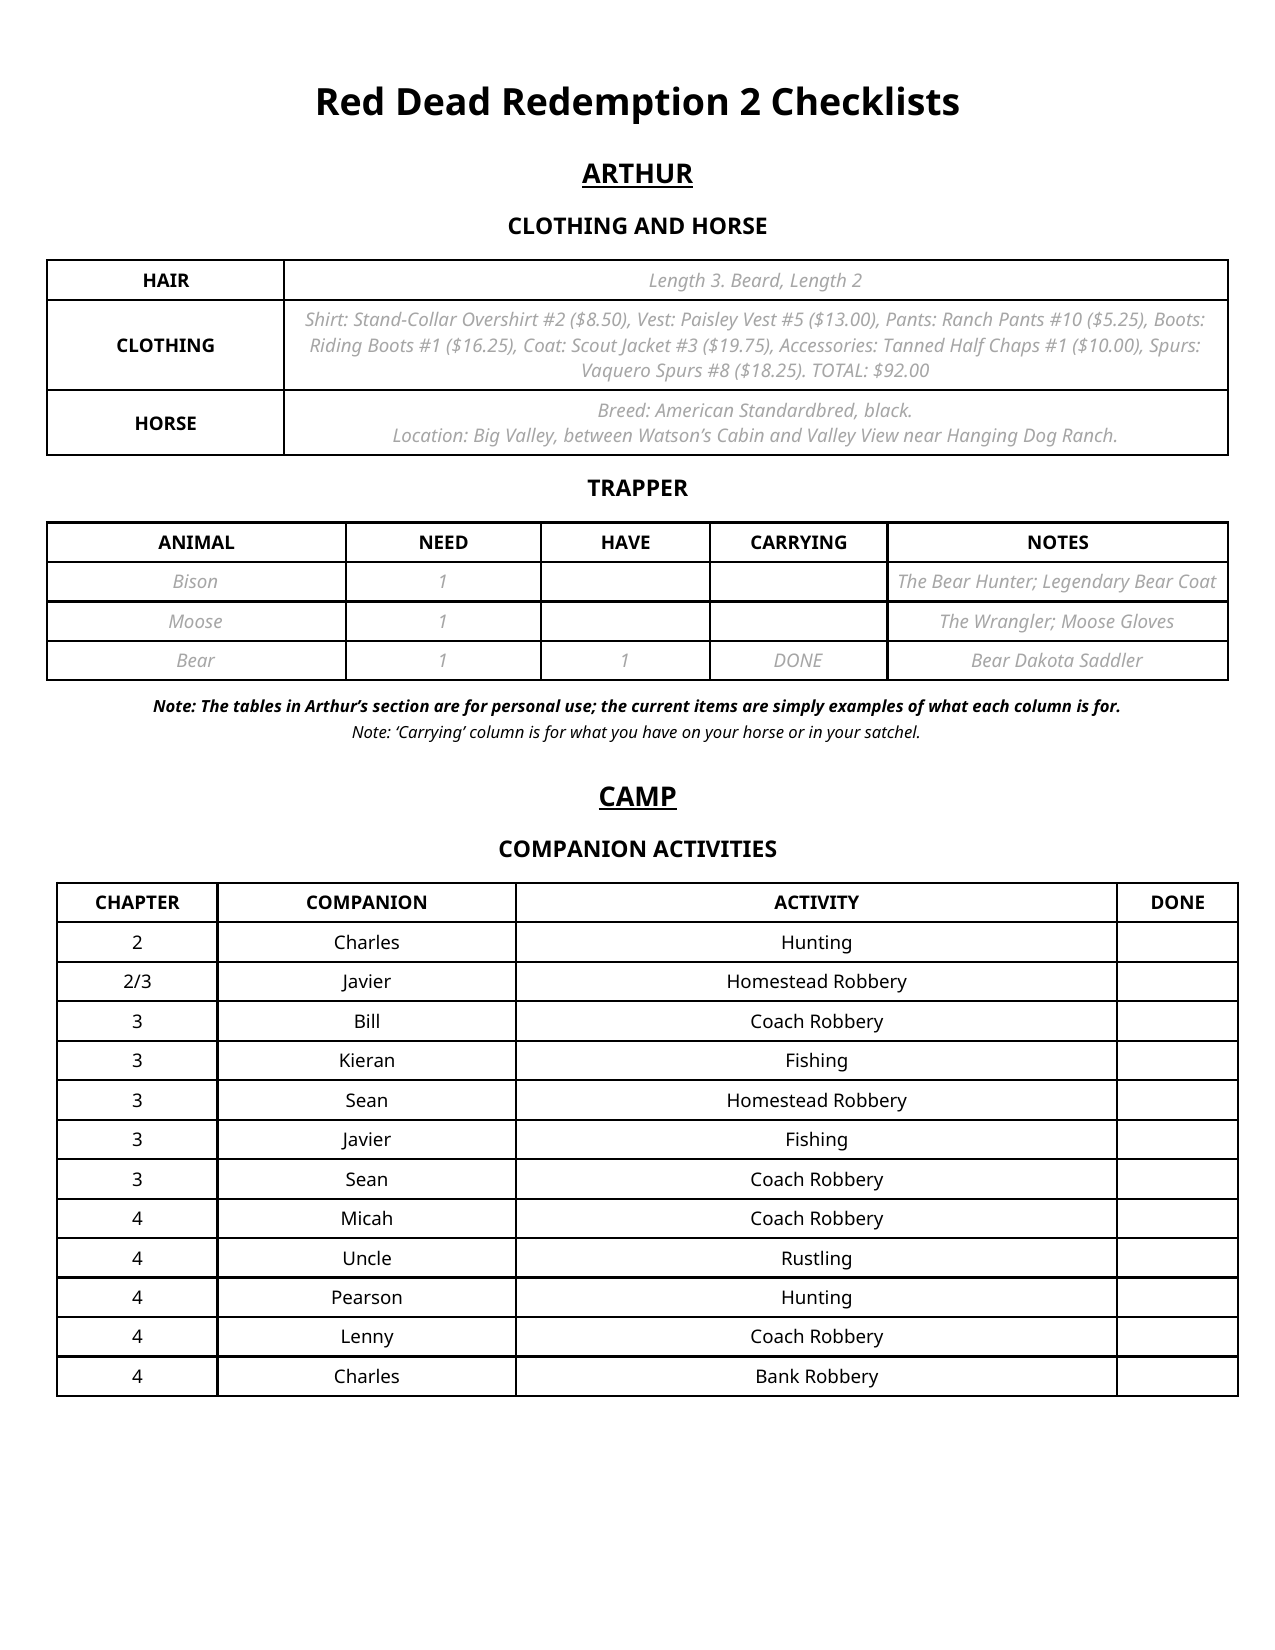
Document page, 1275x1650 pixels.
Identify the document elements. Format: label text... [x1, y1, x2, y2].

table_cell 1 [347, 603, 540, 640]
table_cell [1118, 1358, 1237, 1395]
table_cell [542, 563, 709, 600]
table_cell 3 [58, 1042, 216, 1079]
table_cell Charles [219, 1358, 515, 1395]
table_header CARRYING [711, 524, 886, 561]
table_cell Bill [219, 1002, 515, 1039]
table_cell [1118, 1160, 1237, 1197]
table_cell [1118, 1081, 1237, 1118]
table_cell 2 [58, 923, 216, 961]
table_header NOTES [889, 524, 1227, 561]
table_cell 3 [58, 1002, 216, 1039]
table_cell Homestead Robbery [517, 963, 1116, 1000]
table_cell [1118, 1239, 1237, 1276]
table_cell The Bear Hunter; Legendary Bear Coat [889, 563, 1227, 600]
table_cell Sean [219, 1160, 515, 1197]
table_header COMPANION [219, 884, 515, 921]
text ARTHUR [150, 155, 1125, 192]
table_cell 3 [58, 1121, 216, 1158]
table_cell Moose [48, 603, 345, 640]
table_cell Javier [219, 1121, 515, 1158]
table_cell [1118, 1200, 1237, 1237]
table_cell Charles [219, 923, 515, 961]
table_cell 1 [347, 563, 540, 600]
table_cell Fishing [517, 1121, 1116, 1158]
table_cell Kieran [219, 1042, 515, 1079]
text CLOTHING AND HORSE [150, 210, 1125, 241]
table_header DONE [1118, 884, 1237, 921]
table_header ACTIVITY [517, 884, 1116, 921]
table_cell 4 [58, 1239, 216, 1276]
table_cell [1118, 1042, 1237, 1079]
table_cell CLOTHING [48, 301, 283, 389]
table_cell [711, 563, 886, 600]
table_cell Javier [219, 963, 515, 1000]
table_cell Homestead Robbery [517, 1081, 1116, 1118]
table_cell Rustling [517, 1239, 1116, 1276]
table_cell Breed: American Standardbred, black. Location: Big Valley, between Watson’s Cabin and Valley View near Hanging Dog Ranch. [285, 391, 1227, 454]
table_cell 4 [58, 1318, 216, 1355]
table_header Length 3. Beard, Length 2 [285, 261, 1227, 298]
table_cell 1 [347, 642, 540, 679]
table_cell Bison [48, 563, 345, 600]
table_cell DONE [711, 642, 886, 679]
table_cell Sean [219, 1081, 515, 1118]
table_cell 4 [58, 1200, 216, 1237]
table_cell [711, 603, 886, 640]
table_cell [1118, 1121, 1237, 1158]
table_header ANIMAL [48, 524, 345, 561]
table_cell 3 [58, 1081, 216, 1118]
table_header NEED [347, 524, 540, 561]
table_cell 3 [58, 1160, 216, 1197]
table_cell The Wrangler; Moose Gloves [889, 603, 1227, 640]
table_cell 4 [58, 1358, 216, 1395]
table_header HAIR [48, 261, 283, 298]
text Note: The tables in Arthur’s section are for personal use; the current items are simply examples of what each column is for. Note: ‘Carrying’ column is for what you have on your horse or in your satchel. [150, 694, 1125, 773]
table_cell Micah [219, 1200, 515, 1237]
table_cell [1118, 923, 1237, 961]
table_cell Hunting [517, 923, 1116, 961]
table_cell [1118, 963, 1237, 1000]
text TRAPPER [150, 472, 1125, 504]
table_cell Coach Robbery [517, 1160, 1116, 1197]
table_header CHAPTER [58, 884, 216, 921]
table_cell 4 [58, 1279, 216, 1316]
text COMPANION ACTIVITIES [150, 833, 1125, 864]
table_cell 2/3 [58, 963, 216, 1000]
table_cell Fishing [517, 1042, 1116, 1079]
table_cell Lenny [219, 1318, 515, 1355]
table_cell [1118, 1002, 1237, 1039]
table_cell Bear Dakota Saddler [889, 642, 1227, 679]
table_cell Uncle [219, 1239, 515, 1276]
table_cell [1118, 1318, 1237, 1355]
table_cell Coach Robbery [517, 1002, 1116, 1039]
table_cell Coach Robbery [517, 1318, 1116, 1355]
table_cell Hunting [517, 1279, 1116, 1316]
table_cell Pearson [219, 1279, 515, 1316]
text CAMP [150, 777, 1125, 814]
table_header HAVE [542, 524, 709, 561]
table_cell Shirt: Stand-Collar Overshirt #2 ($8.50), Vest: Paisley Vest #5 ($13.00), Pants: Ranch Pants #10 ($5.25), Boots: Riding Boots #1 ($16.25), Coat: Scout Jacket #3 ($19.75), Accessories: Tanned Half Chaps #1 ($10.00), Spurs: Vaquero Spurs #8 ($18.25). TOTAL: $92.00 [285, 301, 1227, 389]
table_cell Bear [48, 642, 345, 679]
table_cell HORSE [48, 391, 283, 454]
table_cell [542, 603, 709, 640]
table_cell Coach Robbery [517, 1200, 1116, 1237]
table_cell 1 [542, 642, 709, 679]
table_cell Bank Robbery [517, 1358, 1116, 1395]
table_cell [1118, 1279, 1237, 1316]
